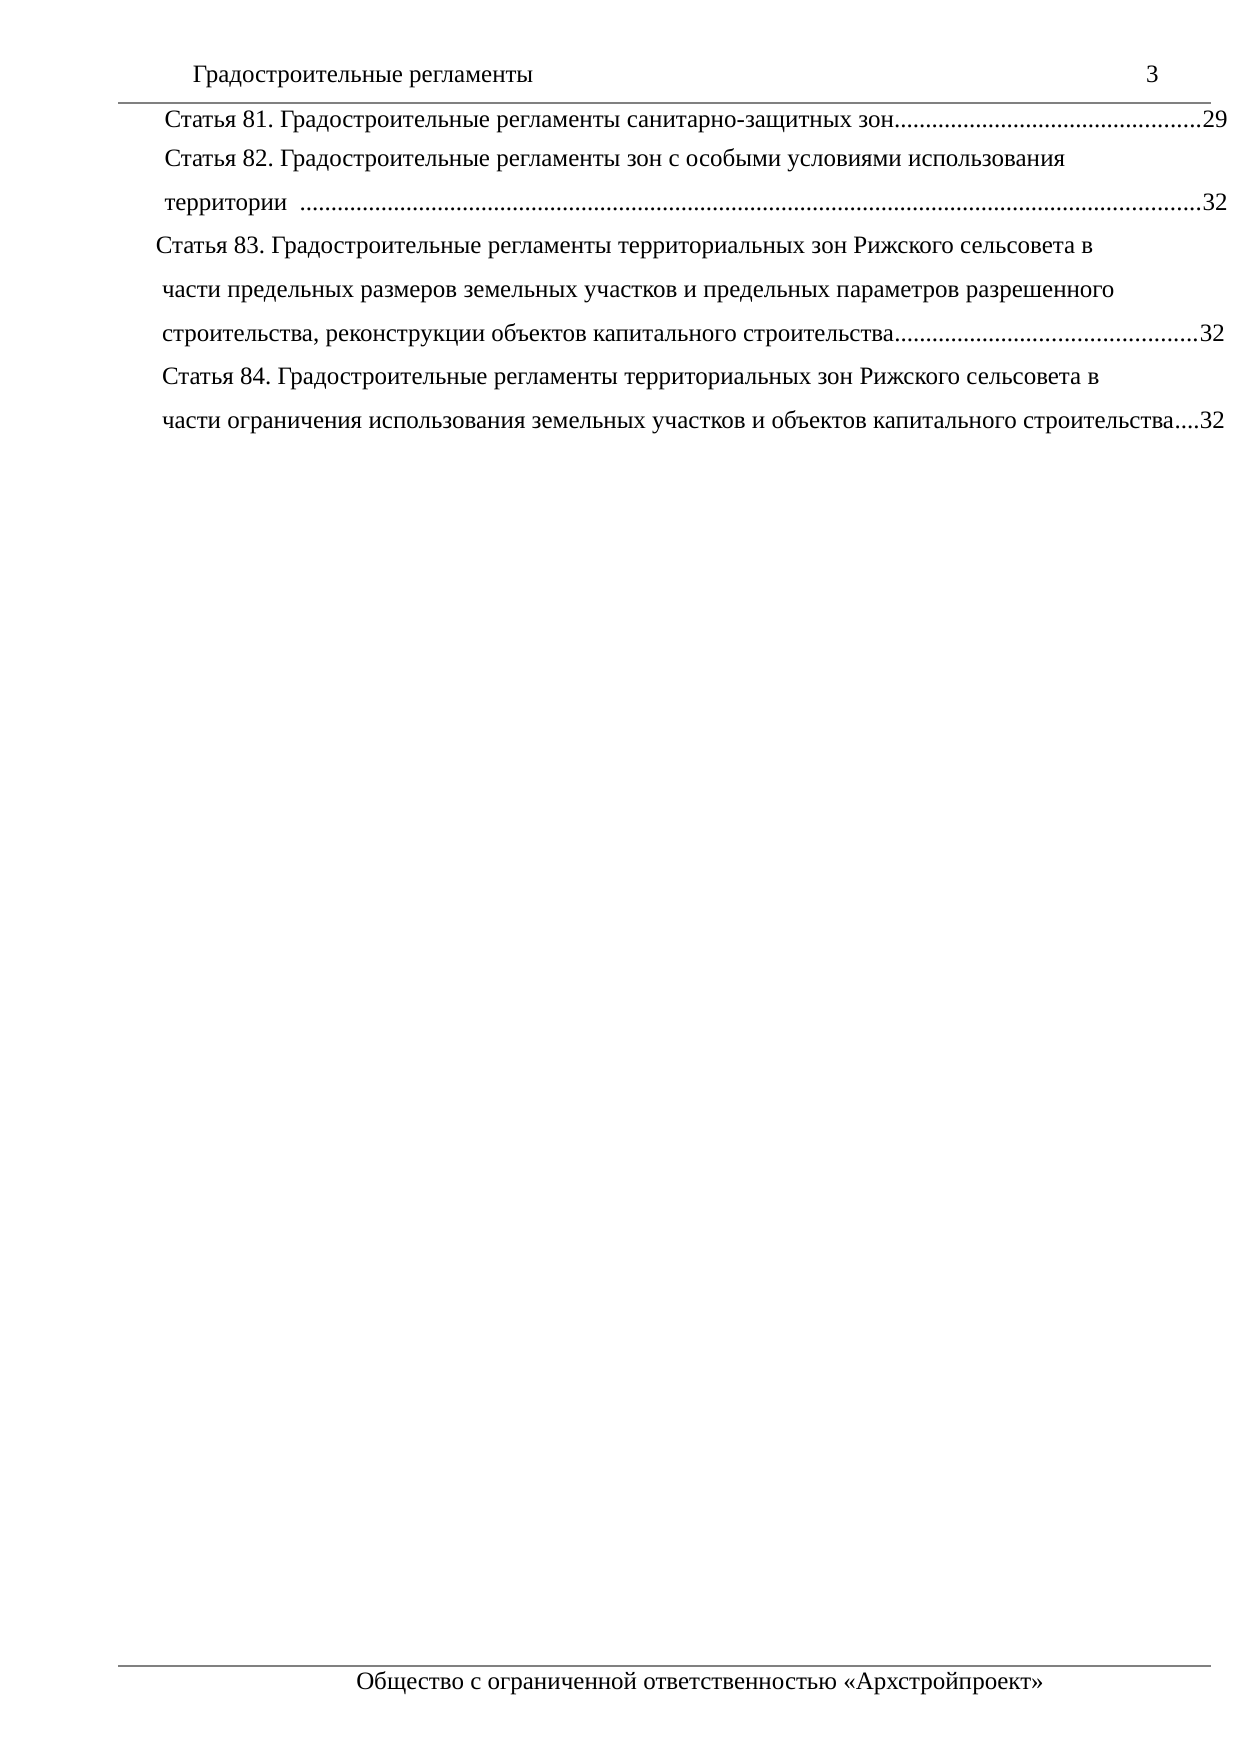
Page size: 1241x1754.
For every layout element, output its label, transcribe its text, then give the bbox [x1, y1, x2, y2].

text части предельных размеров земельных участков и предельных параметров разрешенного [143, 274, 1211, 303]
text Статья 81. Градостроительные регламенты санитарно-защитных зон 29 [164, 104, 1211, 132]
text Статья 83. Градостроительные регламенты территориальных зон Рижского сельсовета в [143, 230, 1211, 259]
text территории 32 [164, 187, 1211, 216]
text Статья 84. Градостроительные регламенты территориальных зон Рижского сельсовета в [143, 361, 1211, 390]
text строительства, реконструкции объектов капитального строительства 32 [143, 318, 1211, 346]
text части ограничения использования земельных участков и объектов капитального строительства 32 [143, 405, 1211, 434]
text Статья 82. Градостроительные регламенты зон с особыми условиями использования [164, 143, 1211, 172]
